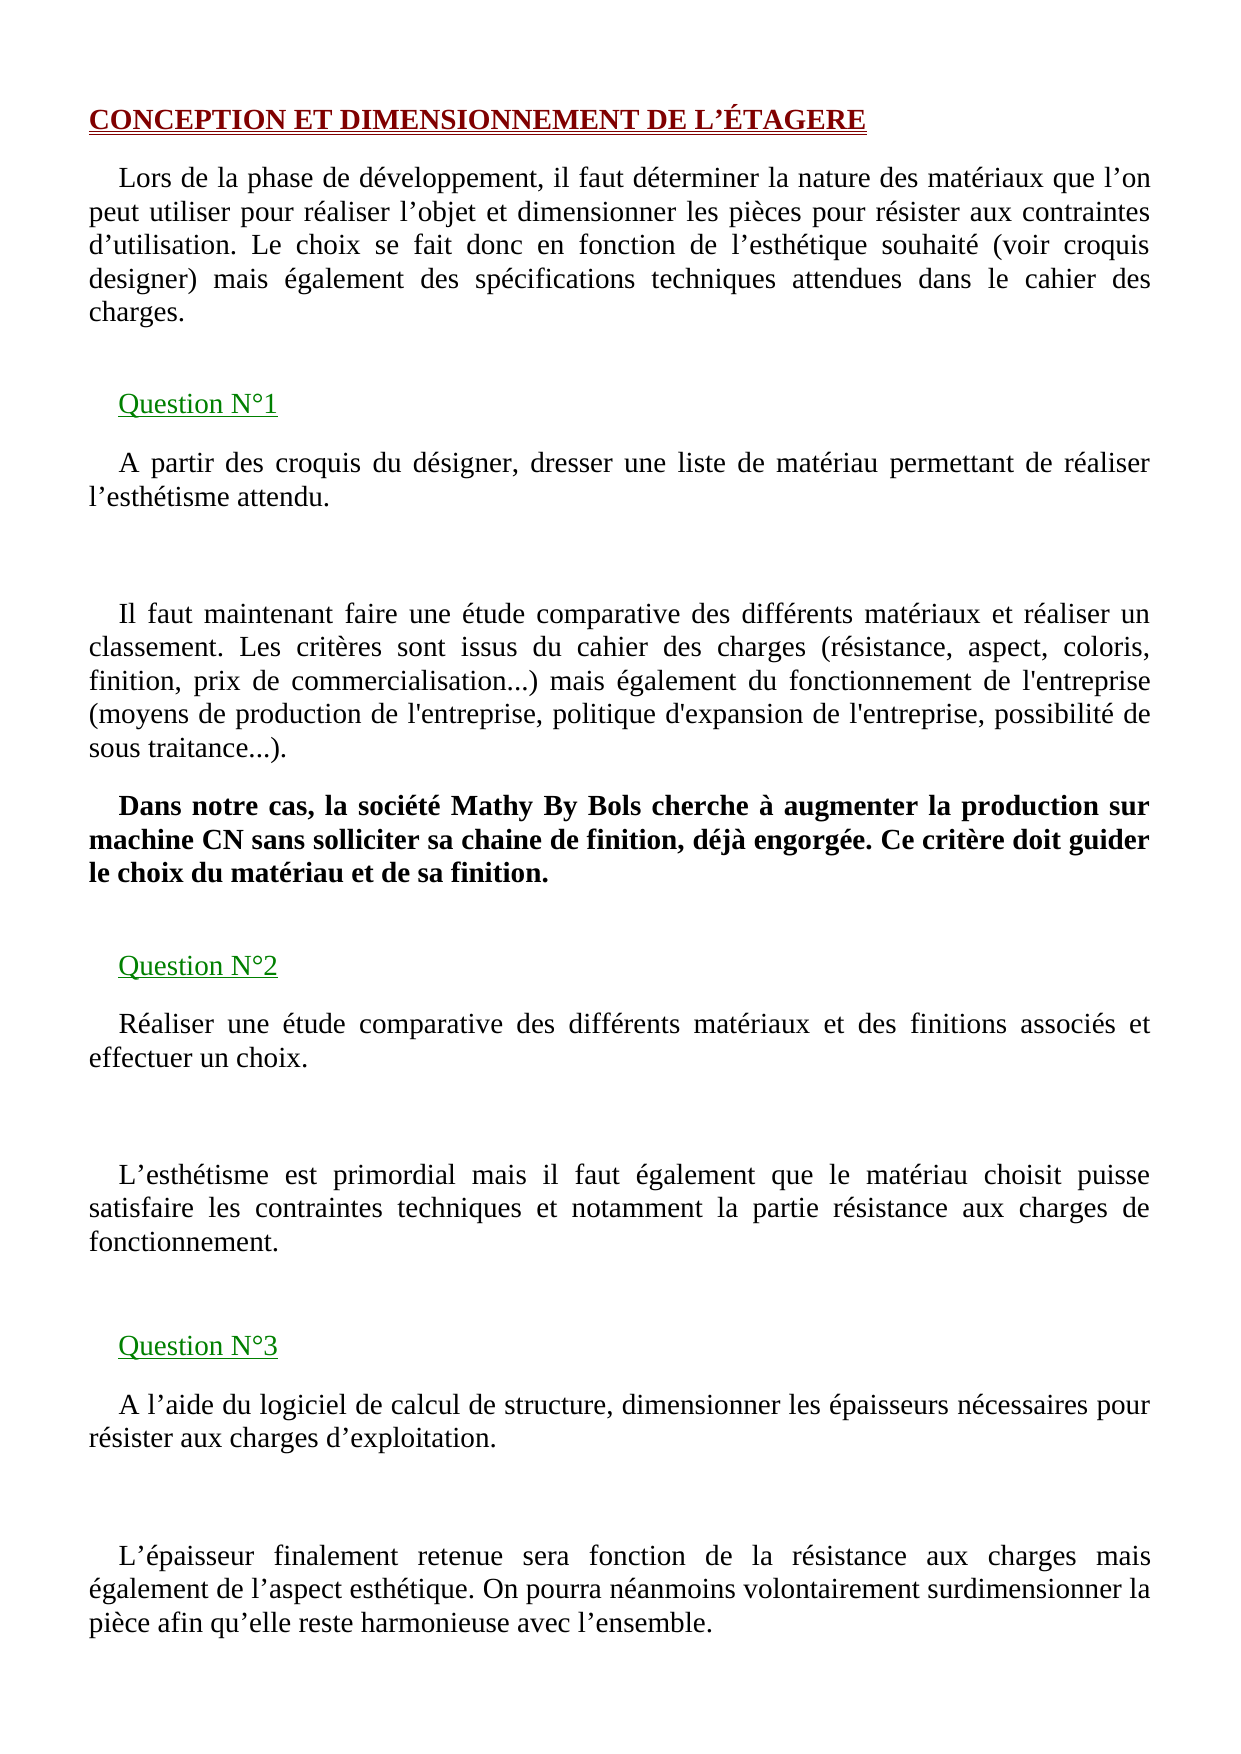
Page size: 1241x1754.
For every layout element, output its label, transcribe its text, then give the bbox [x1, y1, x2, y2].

subtitle Question N°1 [118, 387, 1122, 420]
subtitle Question N°3 [118, 1328, 1122, 1362]
list A partir des croquis du désigner, dresser une liste de matériau permettant de réaliser l’esthétisme attendu. [89, 445, 1152, 512]
list A l’aide du logiciel de calcul de structure, dimensionner les épaisseurs nécessaires pour résister aux charges d’exploitation. [89, 1387, 1152, 1454]
subtitle CONCEPTION ET DIMENSIONNEMENT de l’étagere [89, 102, 1181, 135]
list L’épaisseur finalement retenue sera fonction de la résistance aux charges mais également de l’aspect esthétique. On pourra néanmoins volontairement surdimensionner la pièce afin qu’elle reste harmonieuse avec l’ensemble. [89, 1538, 1152, 1638]
list Réaliser une étude comparative des différents matériaux et des finitions associés et effectuer un choix. [89, 1006, 1152, 1073]
subtitle Question N°2 [118, 948, 1122, 981]
list Il faut maintenant faire une étude comparative des différents matériaux et réaliser un classement. Les critères sont issus du cahier des charges (résistance, aspect, coloris, finition, prix de commercialisation...) mais également du fonctionnement de l'entreprise (moyens de production de l'entreprise, politique d'expansion de l'entreprise, possibilité de sous traitance...). [89, 596, 1152, 763]
list Lors de la phase de développement, il faut déterminer la nature des matériaux que l’on peut utiliser pour réaliser l’objet et dimensionner les pièces pour résister aux contraintes d’utilisation. Le choix se fait donc en fonction de l’esthétique souhaité (voir croquis designer) mais également des spécifications techniques attendues dans le cahier des charges. [89, 160, 1152, 328]
list Dans notre cas, la société Mathy By Bols cherche à augmenter la production sur machine CN sans solliciter sa chaine de finition, déjà engorgée. Ce critère doit guider le choix du matériau et de sa finition. [89, 788, 1152, 889]
list L’esthétisme est primordial mais il faut également que le matériau choisit puisse satisfaire les contraintes techniques et notamment la partie résistance aux charges de fonctionnement. [89, 1157, 1152, 1257]
